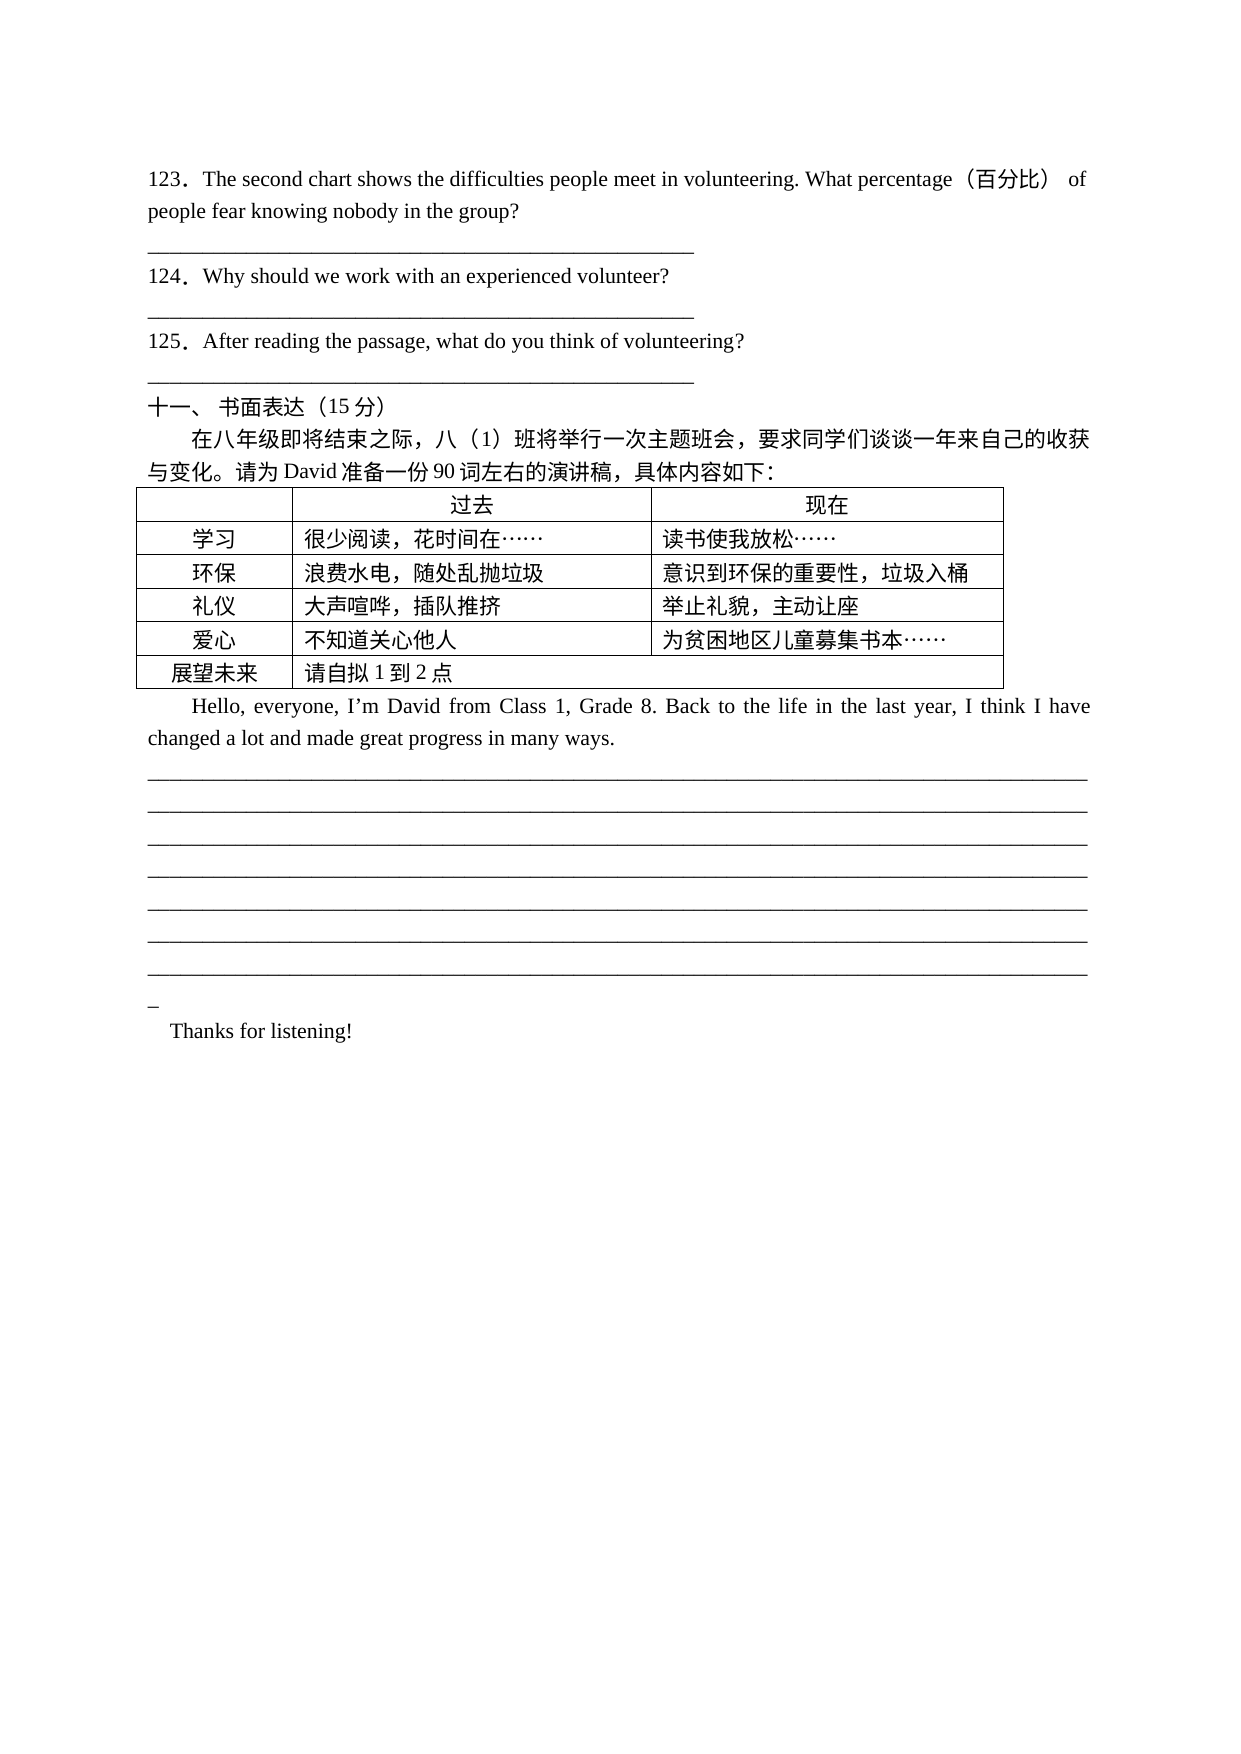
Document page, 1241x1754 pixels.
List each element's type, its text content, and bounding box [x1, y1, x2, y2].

list 在八年级即将结束之际，八（1）班将举行一次主题班会，要求同学们谈谈一年来自己的收获与变化。请为David准备一份90词左右的演讲稿，具体内容如下： [148, 422, 1092, 487]
table_cell 不知道关心他人 [293, 622, 651, 655]
table_cell 意识到环保的重要性，垃圾入桶 [652, 555, 1003, 588]
table_cell 礼仪 [137, 589, 292, 621]
table_cell 爱心 [137, 622, 292, 655]
table_cell 举止礼貌，主动让座 [652, 589, 1003, 621]
table_header 现在 [652, 488, 1003, 521]
table_cell 读书使我放松…… [652, 522, 1003, 554]
table_header 过去 [293, 488, 651, 521]
table_cell 为贫困地区儿童募集书本…… [652, 622, 1003, 655]
table_cell 浪费水电，随处乱抛垃圾 [293, 555, 651, 588]
table_header [137, 488, 292, 521]
text __________________________________________________ [148, 292, 1092, 324]
table_cell 展望未来 [137, 656, 292, 688]
list Thanks for listening! [148, 1014, 1092, 1047]
list ___________________________________________________________________________________________________________________________________________________________________________________________________________________________________________________________________________________________________________________________________________________________________________________________________________________________________________________________________________________________________________________________________________________________________________________________________________________________ [148, 754, 1092, 1014]
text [148, 227, 1092, 259]
list Hello, everyone, I’m David from Class 1, Grade 8. Back to the life in the last year, I think I have changed a lot and made great progress in many ways. [148, 689, 1092, 754]
table_cell 很少阅读，花时间在…… [293, 522, 651, 554]
text 124．Why should we work with an experienced volunteer? [148, 259, 1092, 292]
table_cell 请自拟1到2点 [293, 656, 1003, 688]
table_cell 学习 [137, 522, 292, 554]
text 125．After reading the passage, what do you think of volunteering? __________________________________________________ [148, 324, 1092, 389]
list 十一、 书面表达（15分） [148, 389, 1092, 422]
table_cell 大声喧哗，插队推挤 [293, 589, 651, 621]
text 123．The second chart shows the difficulties people meet in volunteering. What percentage（百分比） of people fear knowing nobody in the group? [148, 162, 1092, 227]
table_cell 环保 [137, 555, 292, 588]
